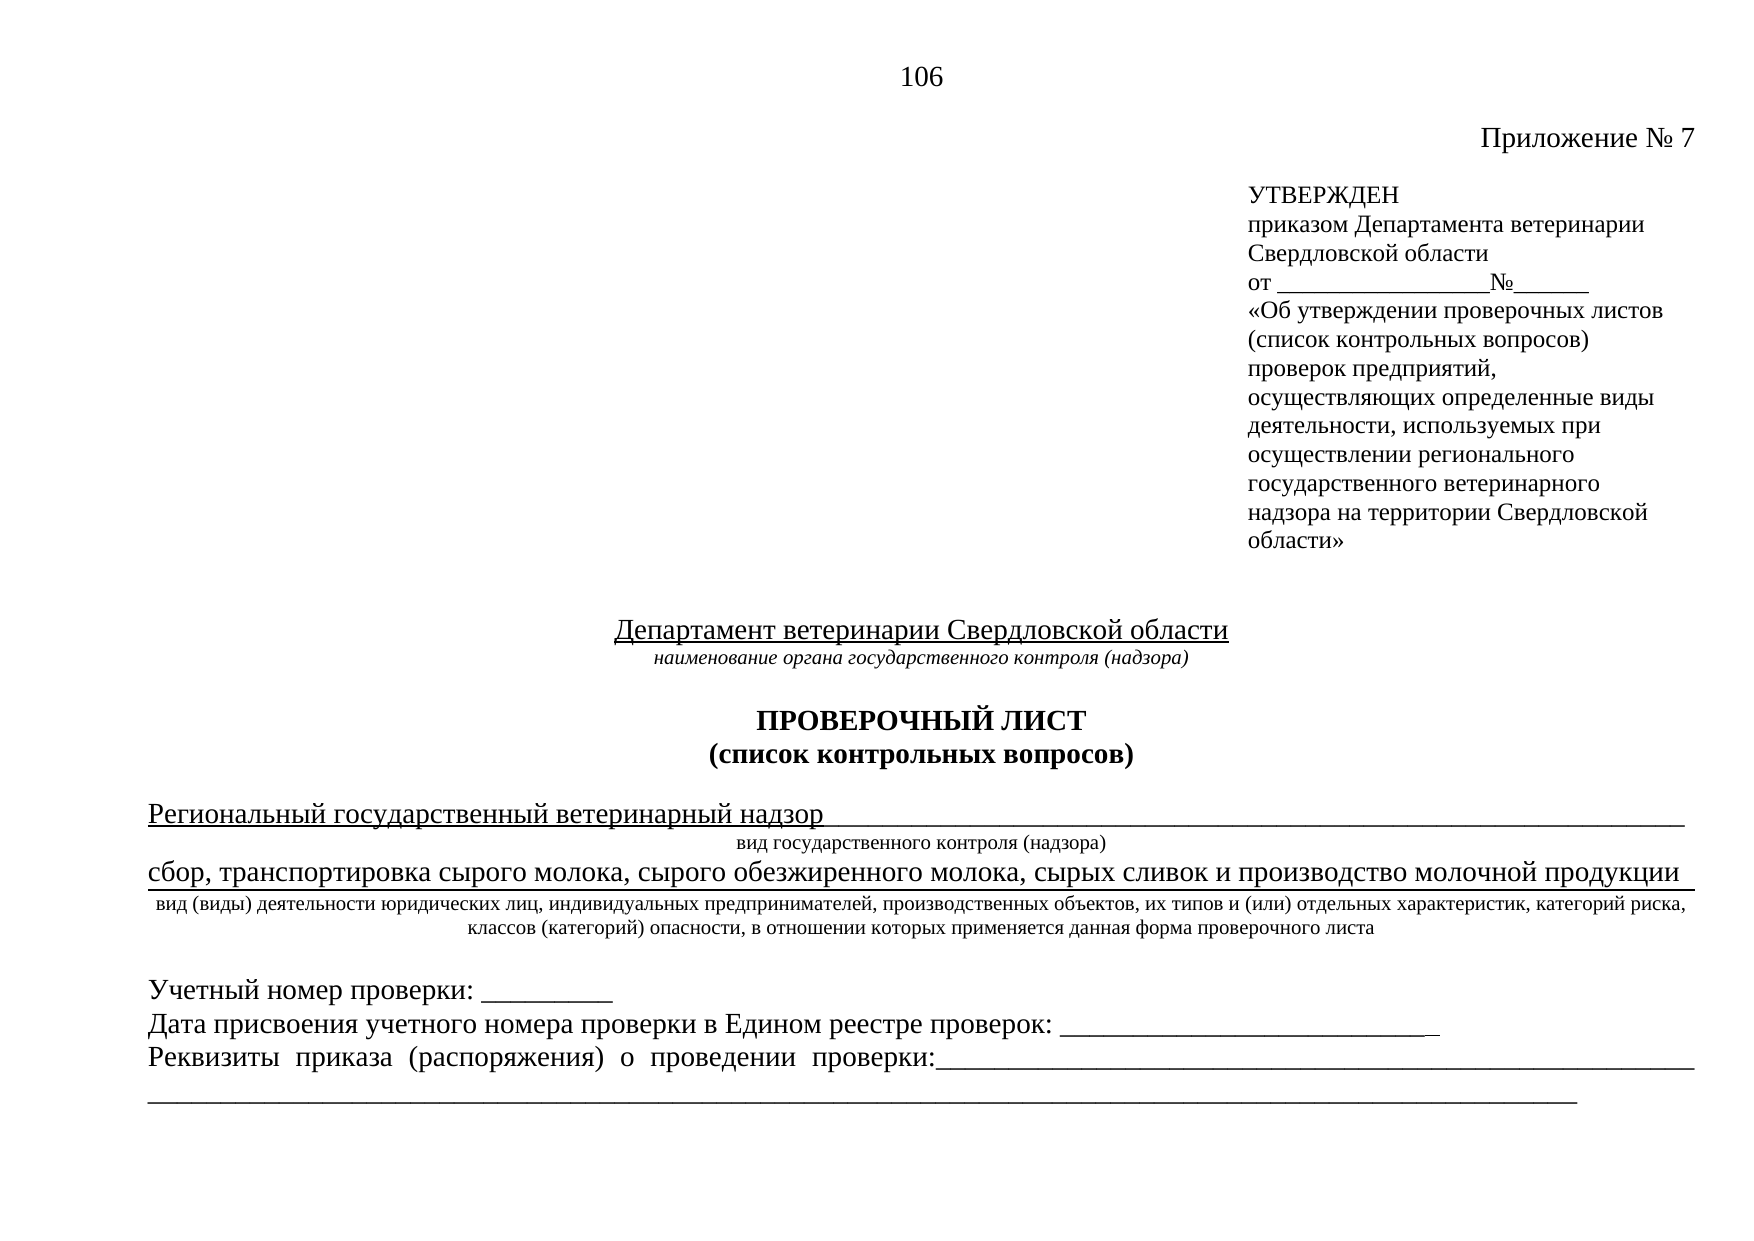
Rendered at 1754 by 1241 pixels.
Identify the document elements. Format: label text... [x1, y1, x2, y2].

text осуществлении регионального [148, 439, 1695, 468]
text (список контрольных вопросов) [148, 736, 1695, 770]
text «Об утверждении проверочных листов [148, 296, 1695, 324]
text вид государственного контроля (надзора) [148, 830, 1695, 854]
text Приложение № 7 [148, 121, 1695, 154]
text сбор, транспортировка сырого молока, сырого обезжиренного молока, сырых сливок и производство молочной продукции [148, 854, 1695, 889]
text УТВЕРЖДЕН [148, 181, 1695, 209]
text ПРОВЕРОЧНЫЙ ЛИСТ [148, 703, 1695, 736]
text деятельности, используемых при [148, 411, 1695, 439]
text Региональный государственный ветеринарный надзор___________________________________________________________ [148, 796, 1695, 830]
text государственного ветеринарного [148, 468, 1695, 497]
text Департамент ветеринарии Свердловской области [148, 612, 1695, 645]
text Свердловской области [148, 238, 1695, 267]
text от _________________№______ [148, 267, 1695, 296]
text приказом Департамента ветеринарии [148, 209, 1695, 238]
text надзора на территории Свердловской [148, 497, 1695, 526]
text проверок предприятий, [148, 353, 1695, 382]
text вид (виды) деятельности юридических лиц, индивидуальных предпринимателей, производственных объектов, их типов и (или) отдельных характеристик, категорий риска, классов (категорий) опасности, в отношении которых применяется данная форма проверочного листа [148, 891, 1695, 939]
text Реквизиты приказа (распоряжения) о проведении проверки:____________________________________________________ __________________________________________________________________________________________________ [148, 1039, 1695, 1106]
text области» [148, 526, 1695, 554]
text Дата присвоения учетного номера проверки в Едином реестре проверок: _________________________ [148, 1006, 1695, 1039]
text осуществляющих определенные виды [148, 382, 1695, 411]
text Учетный номер проверки: _________ [148, 972, 1695, 1006]
text наименование органа государственного контроля (надзора) [148, 645, 1695, 669]
text (список контрольных вопросов) [148, 324, 1695, 353]
